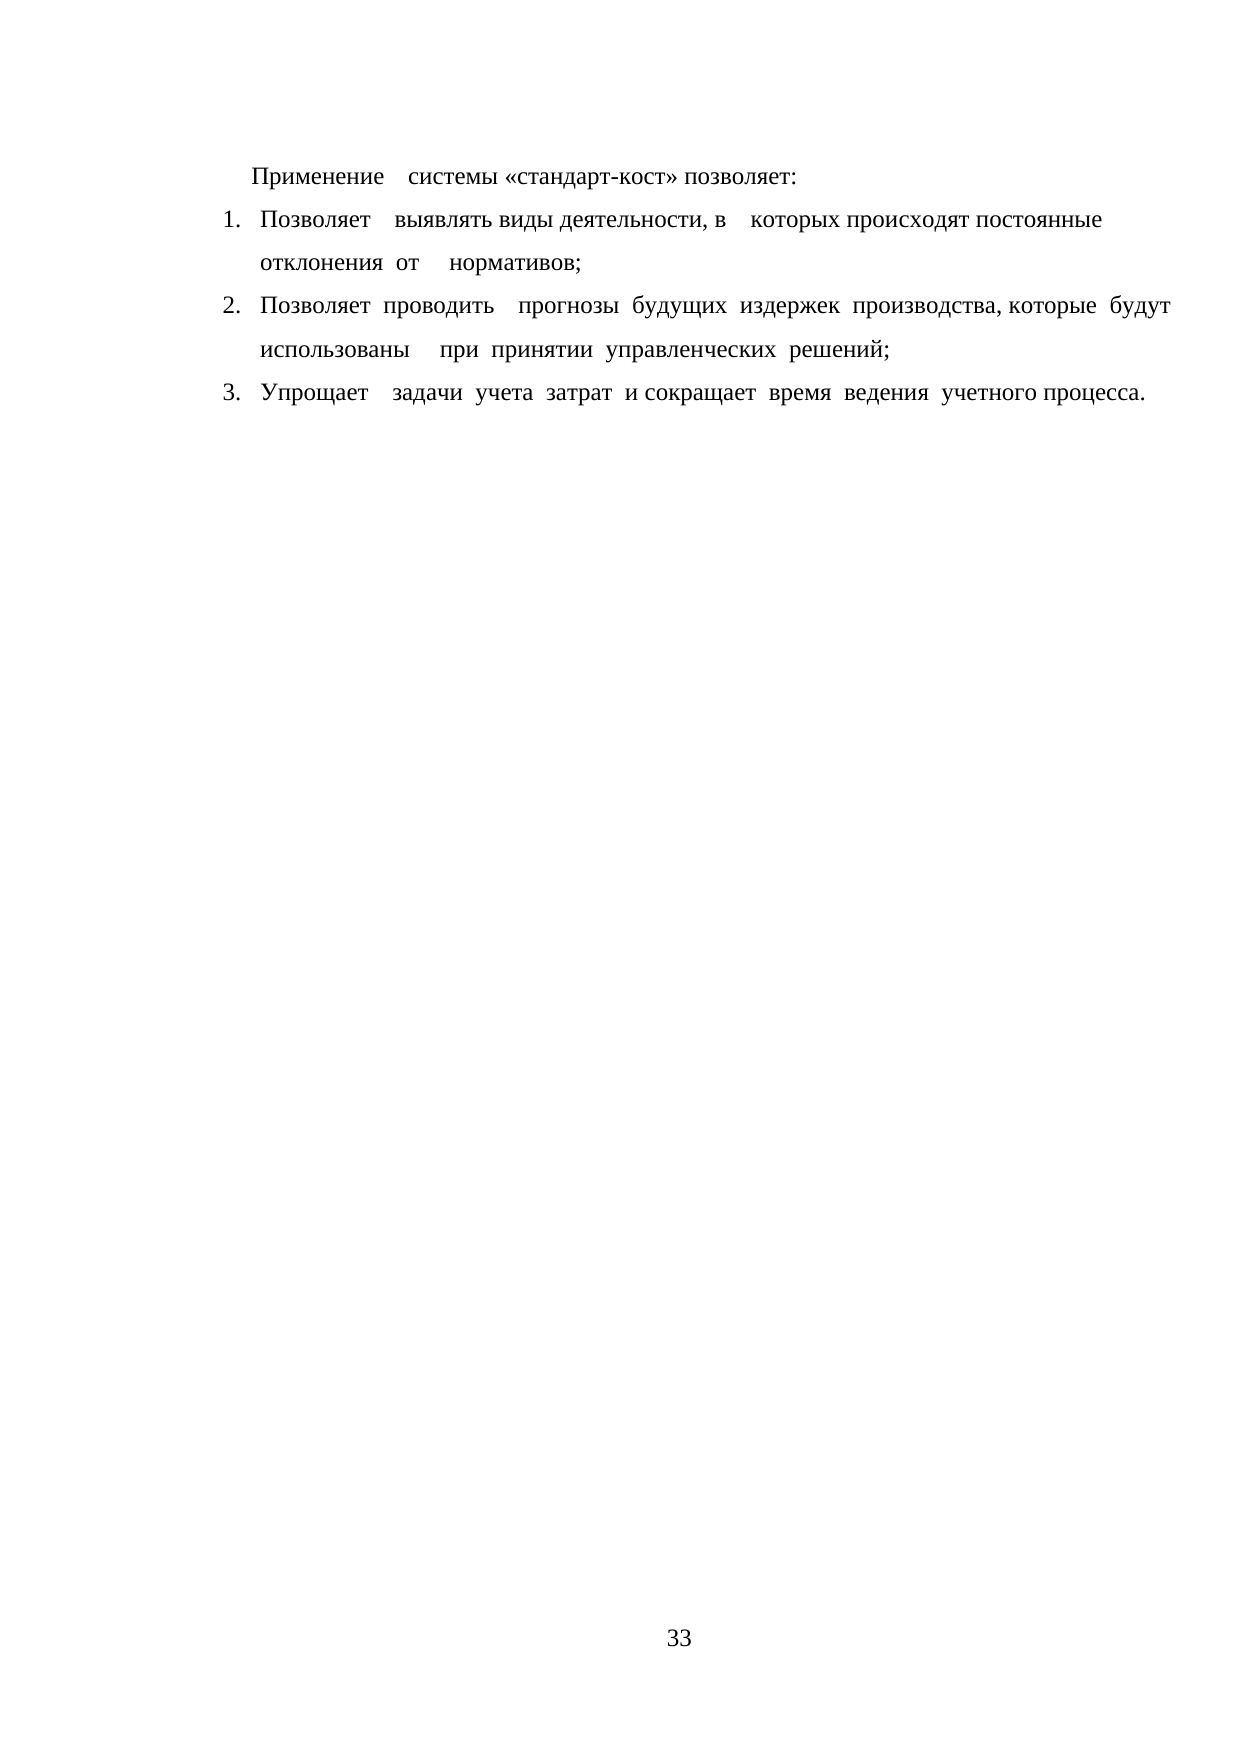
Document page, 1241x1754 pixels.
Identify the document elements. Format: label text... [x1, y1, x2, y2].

list Позволяет e выявлять виды деятельности, в e которых происходят постоянные e отклонения от e нормативов; [222, 204, 1181, 276]
text Применение e системы «стандарт-кост» позволяет: [177, 161, 1181, 190]
list Упрощает e задачи учета затрат и сокращает время ведения учетного процесса. [222, 377, 1181, 406]
list Позволяет проводить e прогнозы будущих издержек производства, которые будут использованы e при принятии управленческих решений; [222, 291, 1181, 362]
